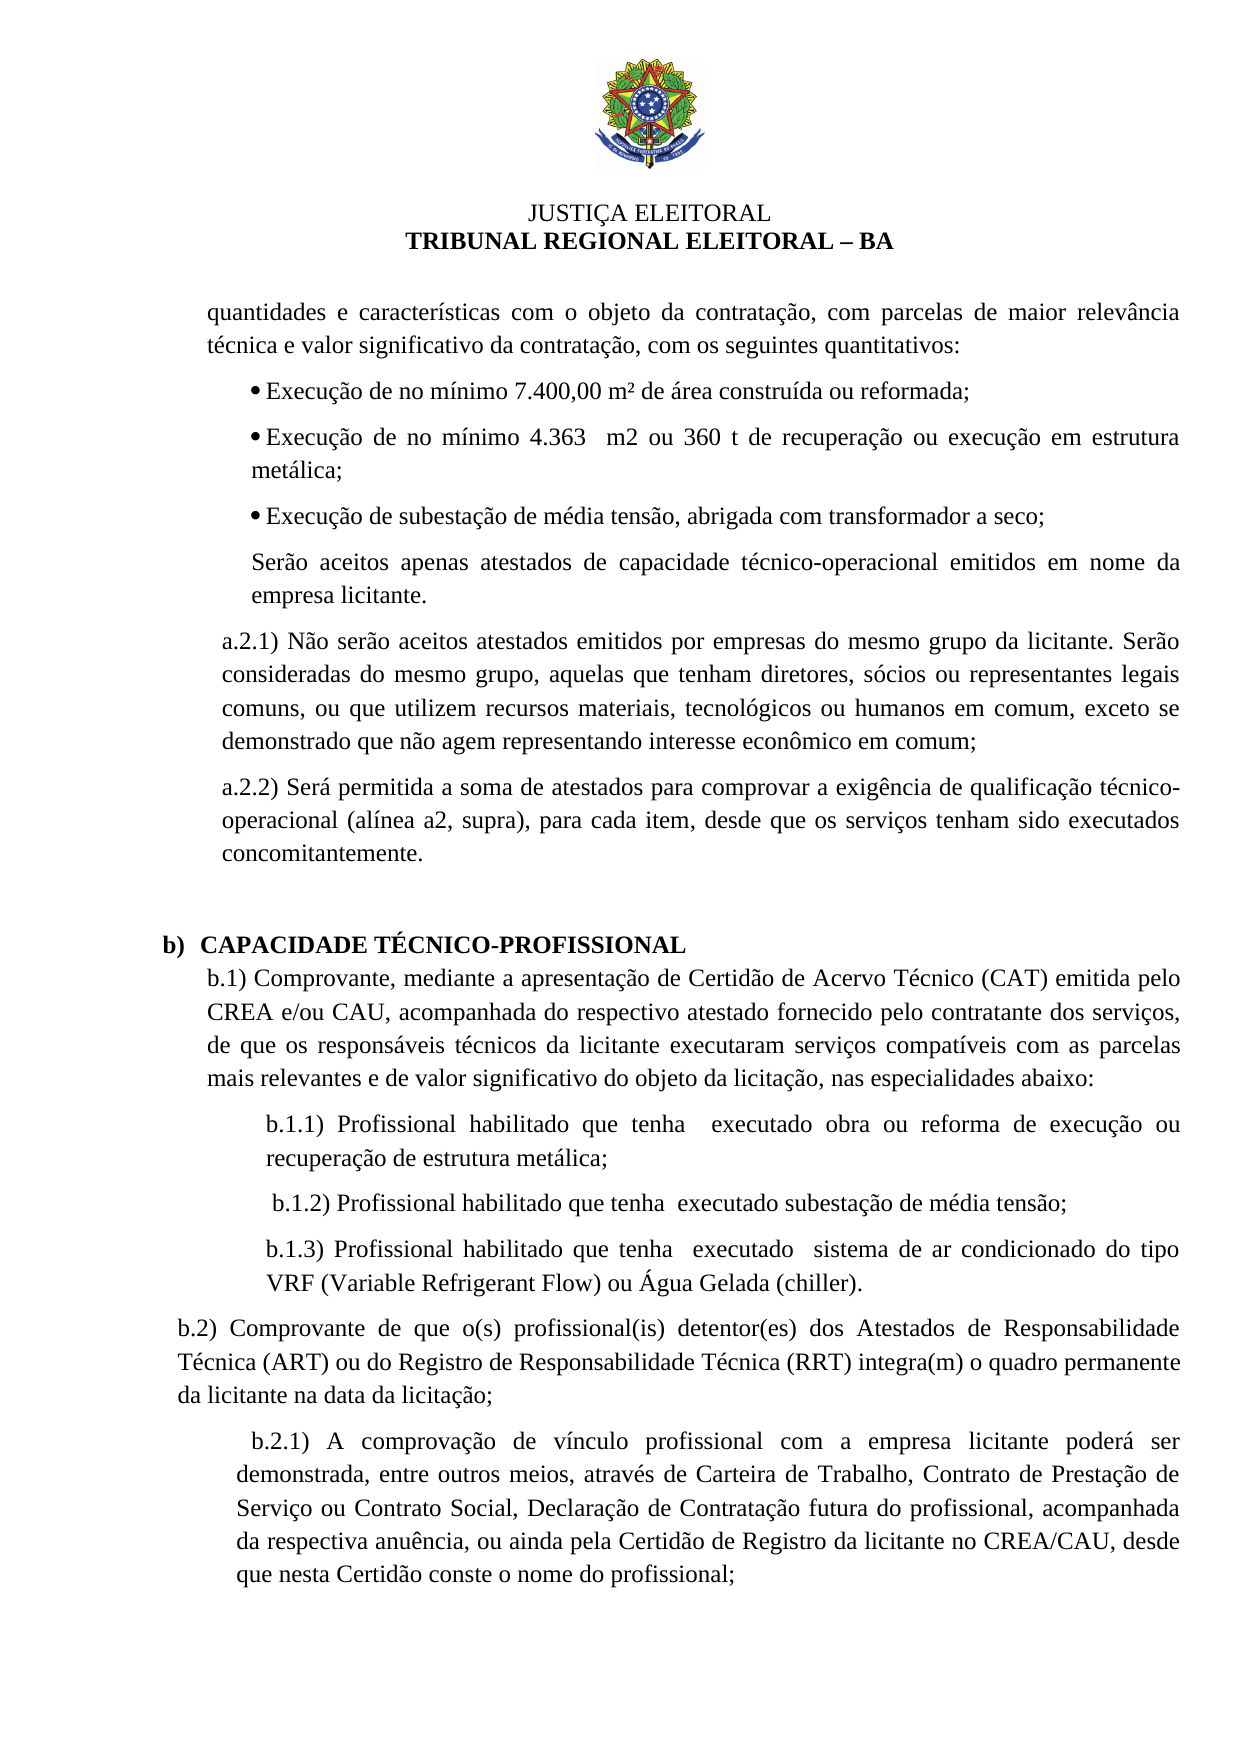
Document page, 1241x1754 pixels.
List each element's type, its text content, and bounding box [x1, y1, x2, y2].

text b.1.2) Profissional habilitado que tenha executado subestação de média tensão; [207, 1185, 1181, 1218]
list Execução de subestação de média tensão, abrigada com transformador a seco; [251, 498, 1181, 531]
list Execução de no mínimo 7.400,00 m² de área construída ou reformada; [251, 373, 1181, 406]
text a.2.2) Será permitida a soma de atestados para comprovar a exigência de qualificação técnico-operacional (alínea a2, supra), para cada item, desde que os serviços tenham sido executados concomitantemente. [222, 768, 1181, 868]
text a.2.1) Não serão aceitos atestados emitidos por empresas do mesmo grupo da licitante. Serão consideradas do mesmo grupo, aquelas que tenham diretores, sócios ou representantes legais comuns, ou que utilizem recursos materiais, tecnológicos ou humanos em comum, exceto se demonstrado que não agem representando interesse econômico em comum; [222, 623, 1181, 756]
text b.2.1) A comprovação de vínculo profissional com a empresa licitante poderá ser demonstrada, entre outros meios, através de Carteira de Trabalho, Contrato de Prestação de Serviço ou Contrato Social, Declaração de Contratação futura do profissional, acompanhada da respectiva anuência, ou ainda pela Certidão de Registro da licitante no CREA/CAU, desde que nesta Certidão conste o nome do profissional; [236, 1423, 1181, 1589]
picture [594, 59, 705, 169]
text b.2) Comprovante de que o(s) profissional(is) detentor(es) dos Atestados de Responsabilidade Técnica (ART) ou do Registro de Responsabilidade Técnica (RRT) integra(m) o quadro permanente da licitante na data da licitação; [177, 1310, 1181, 1410]
text b.1.3) Profissional habilitado que tenha executado sistema de ar condicionado do tipo VRF (Variable Refrigerant Flow) ou Água Gelada (chiller). [266, 1231, 1181, 1298]
text b.1) Comprovante, mediante a apresentação de Certidão de Acervo Técnico (CAT) emitida pelo CREA e/ou CAU, acompanhada do respectivo atestado fornecido pelo contratante dos serviços, de que os responsáveis técnicos da licitante executaram serviços compatíveis com as parcelas mais relevantes e de valor significativo do objeto da licitação, nas especialidades abaixo: [207, 960, 1181, 1093]
text Serão aceitos apenas atestados de capacidade técnico-operacional emitidos em nome da empresa licitante. [251, 543, 1181, 610]
list Execução de no mínimo 4.363 m2 ou 360 t de recuperação ou execução em estrutura metálica; [251, 418, 1181, 485]
text b.1.1) Profissional habilitado que tenha executado obra ou reforma de execução ou recuperação de estrutura metálica; [266, 1106, 1181, 1173]
list CAPACIDADE TÉCNICO-PROFISSIONAL [162, 927, 1181, 960]
